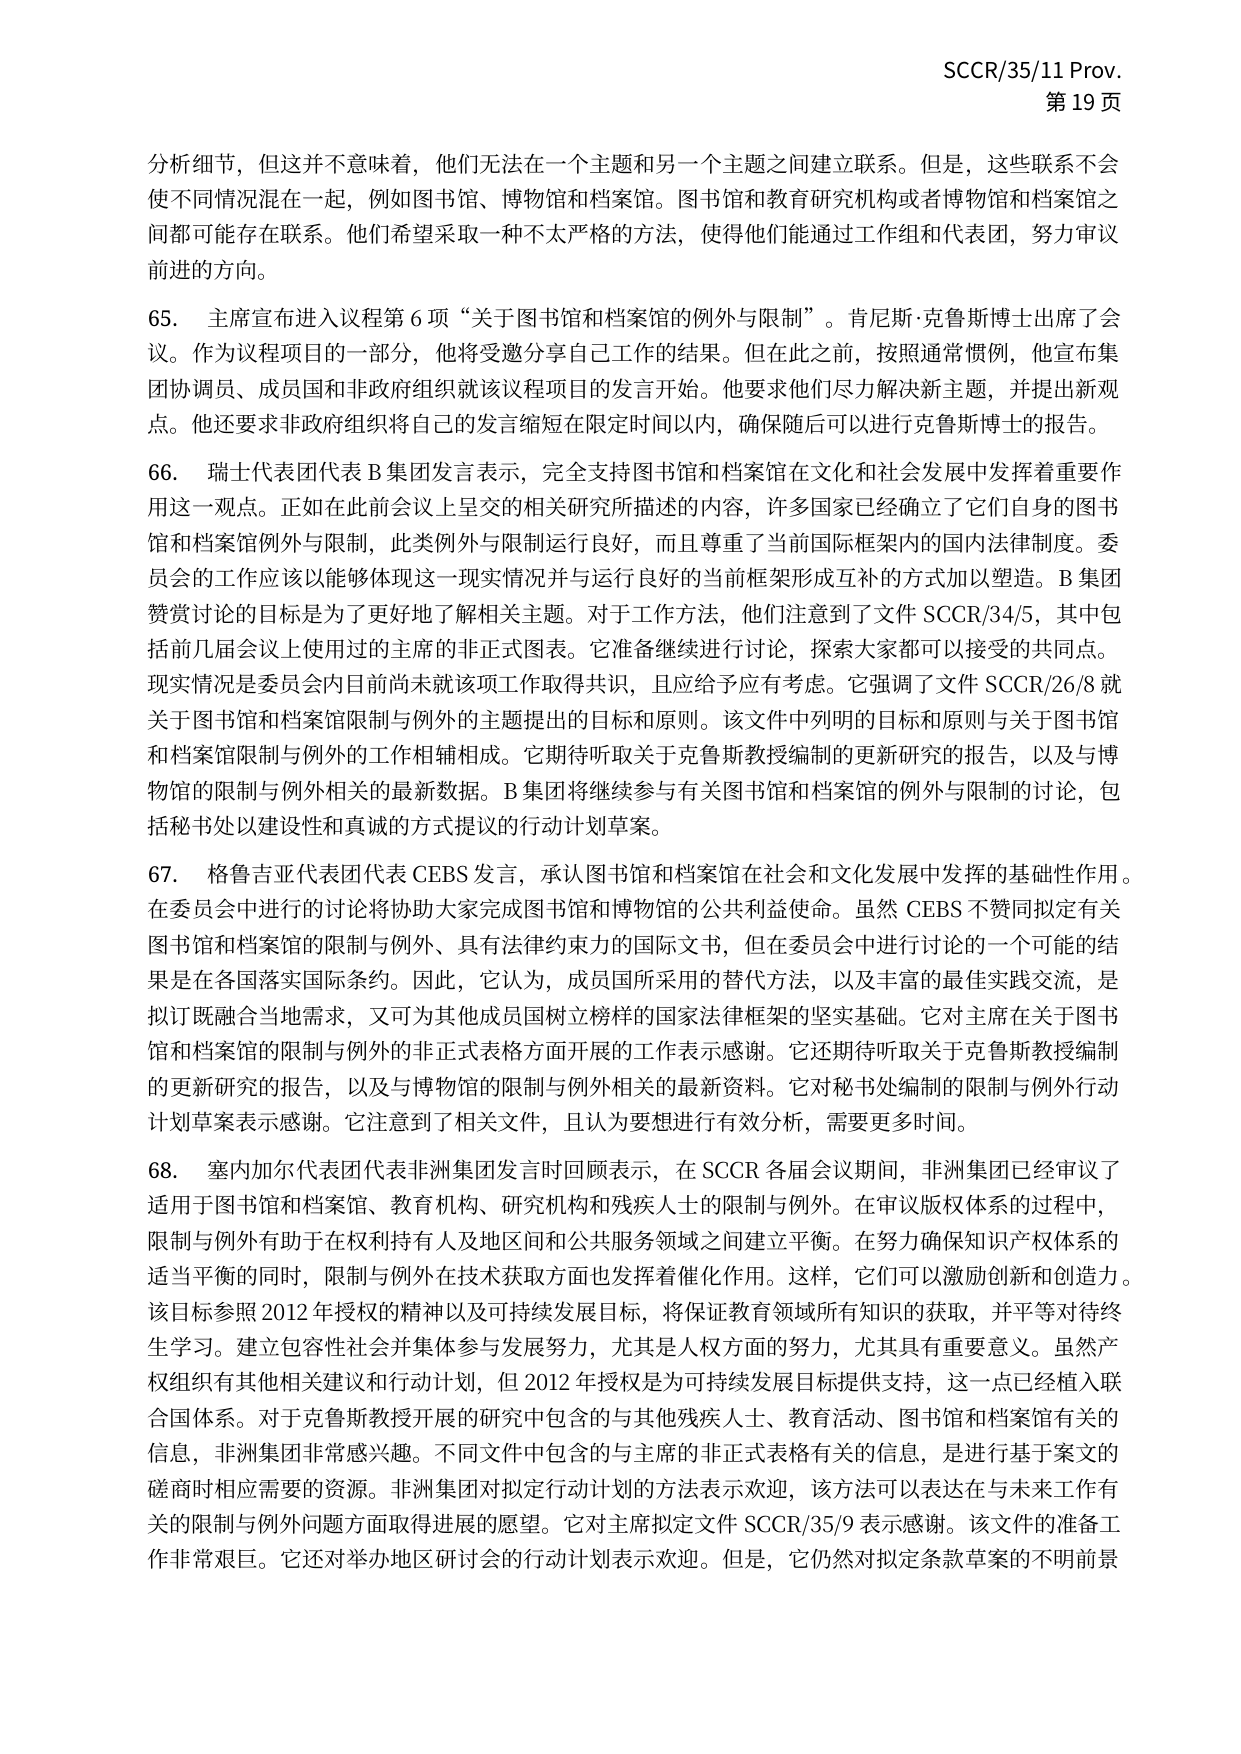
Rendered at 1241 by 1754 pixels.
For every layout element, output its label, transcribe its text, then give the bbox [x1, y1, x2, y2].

list 格鲁吉亚代表团代表CEBS发言，承认图书馆和档案馆在社会和文化发展中发挥的基础性作用。在委员会中进行的讨论将协助大家完成图书馆和博物馆的公共利益使命。虽然CEBS不赞同拟定有关图书馆和档案馆的限制与例外、具有法律约束力的国际文书，但在委员会中进行讨论的一个可能的结果是在各国落实国际条约。因此，它认为，成员国所采用的替代方法，以及丰富的最佳实践交流，是拟订既融合当地需求，又可为其他成员国树立榜样的国家法律框架的坚实基础。它对主席在关于图书馆和档案馆的限制与例外的非正式表格方面开展的工作表示感谢。它还期待听取关于克鲁斯教授编制的更新研究的报告，以及与博物馆的限制与例外相关的最新资料。它对秘书处编制的限制与例外行动计划草案表示感谢。它注意到了相关文件，且认为要想进行有效分析，需要更多时间。 [148, 853, 1122, 1137]
list 主席宣布进入议程第6项“关于图书馆和档案馆的例外与限制”。肯尼斯·克鲁斯博士出席了会议。作为议程项目的一部分，他将受邀分享自己工作的结果。但在此之前，按照通常惯例，他宣布集团协调员、成员国和非政府组织就该议程项目的发言开始。他要求他们尽力解决新主题，并提出新观点。他还要求非政府组织将自己的发言缩短在限定时间以内，确保随后可以进行克鲁斯博士的报‍告。 [148, 297, 1122, 439]
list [148, 143, 1122, 284]
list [148, 1149, 1122, 1574]
list 瑞士代表团代表B集团发言表示，完全支持图书馆和档案馆在文化和社会发展中发挥着重要作用这一观点。正如在此前会议上呈交的相关研究所描述的内容，许多国家已经确立了它们自身的图书馆和档案馆例外与限制，此类例外与限制运行良好，而且尊重了当前国际框架内的国内法律制度。委员会的工作应该以能够体现这一现实情况并与运行良好的当前框架形成互补的方式加以塑造。B集团赞赏讨论的目标是为了更好地了解相关主题。对于工作方法，他们注意到了文件SCCR/34/5，其中包括前几届会议上使用过的主席的非正式图表。它准备继续进行讨论，探索大家都可以接受的共同点。现实情况是委员会内目前尚未就该项工作取得共识，且应给予应有考虑。它强调了文件SCCR/26/8就关于图书馆和档案馆限制与例外的主题提出的目标和原则。该文件中列明的目标和原则与关于图书馆和档案馆限制与例外的工作相辅相成。它期待听取关于克鲁斯教授编制的更新研究的报告，以及与博物馆的限制与例外相关的最新数据。B集团将继续参与有关图书馆和档案馆的例外与限制的讨论，包括秘书处以建设性和真诚的方式提议的行动计划草案。 [148, 451, 1122, 841]
